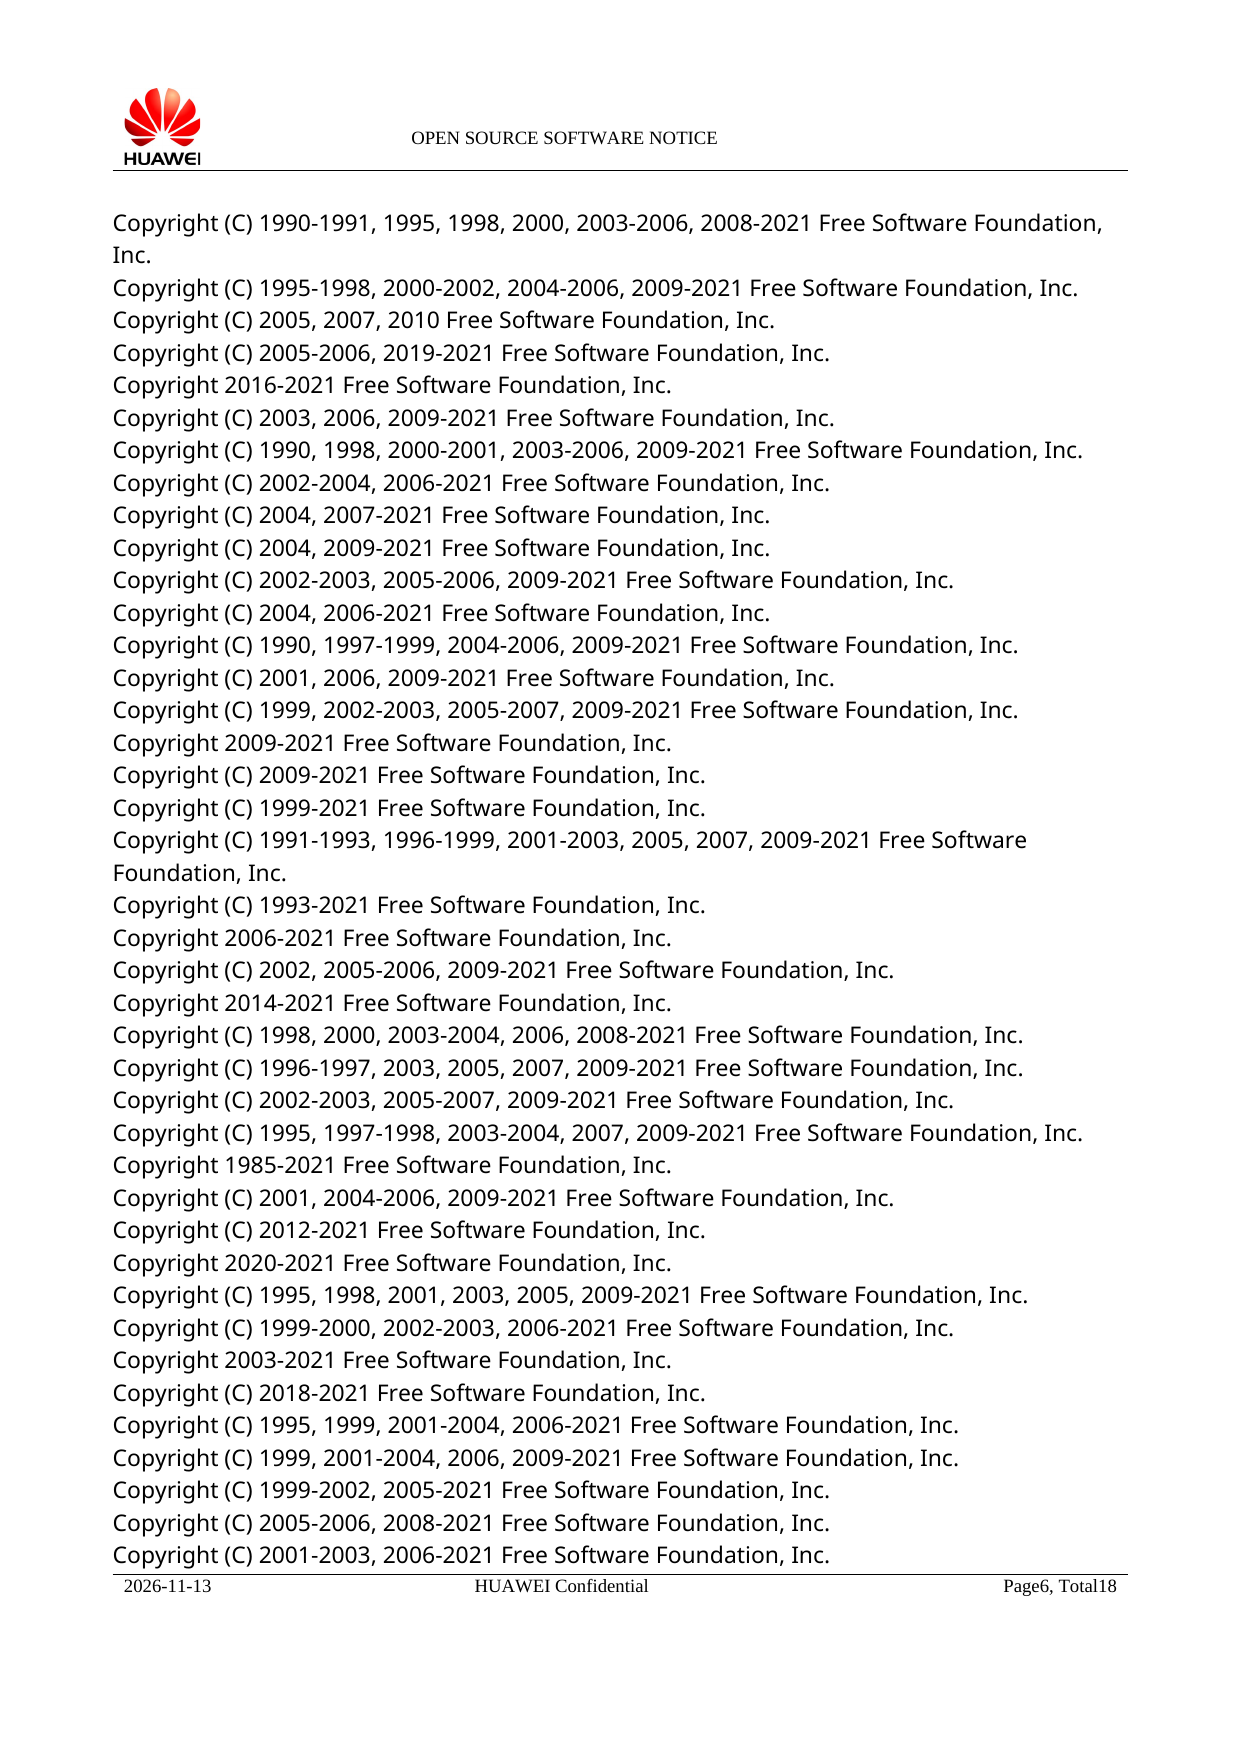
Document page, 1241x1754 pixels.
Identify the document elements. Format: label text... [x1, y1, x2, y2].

picture [124, 88, 201, 165]
